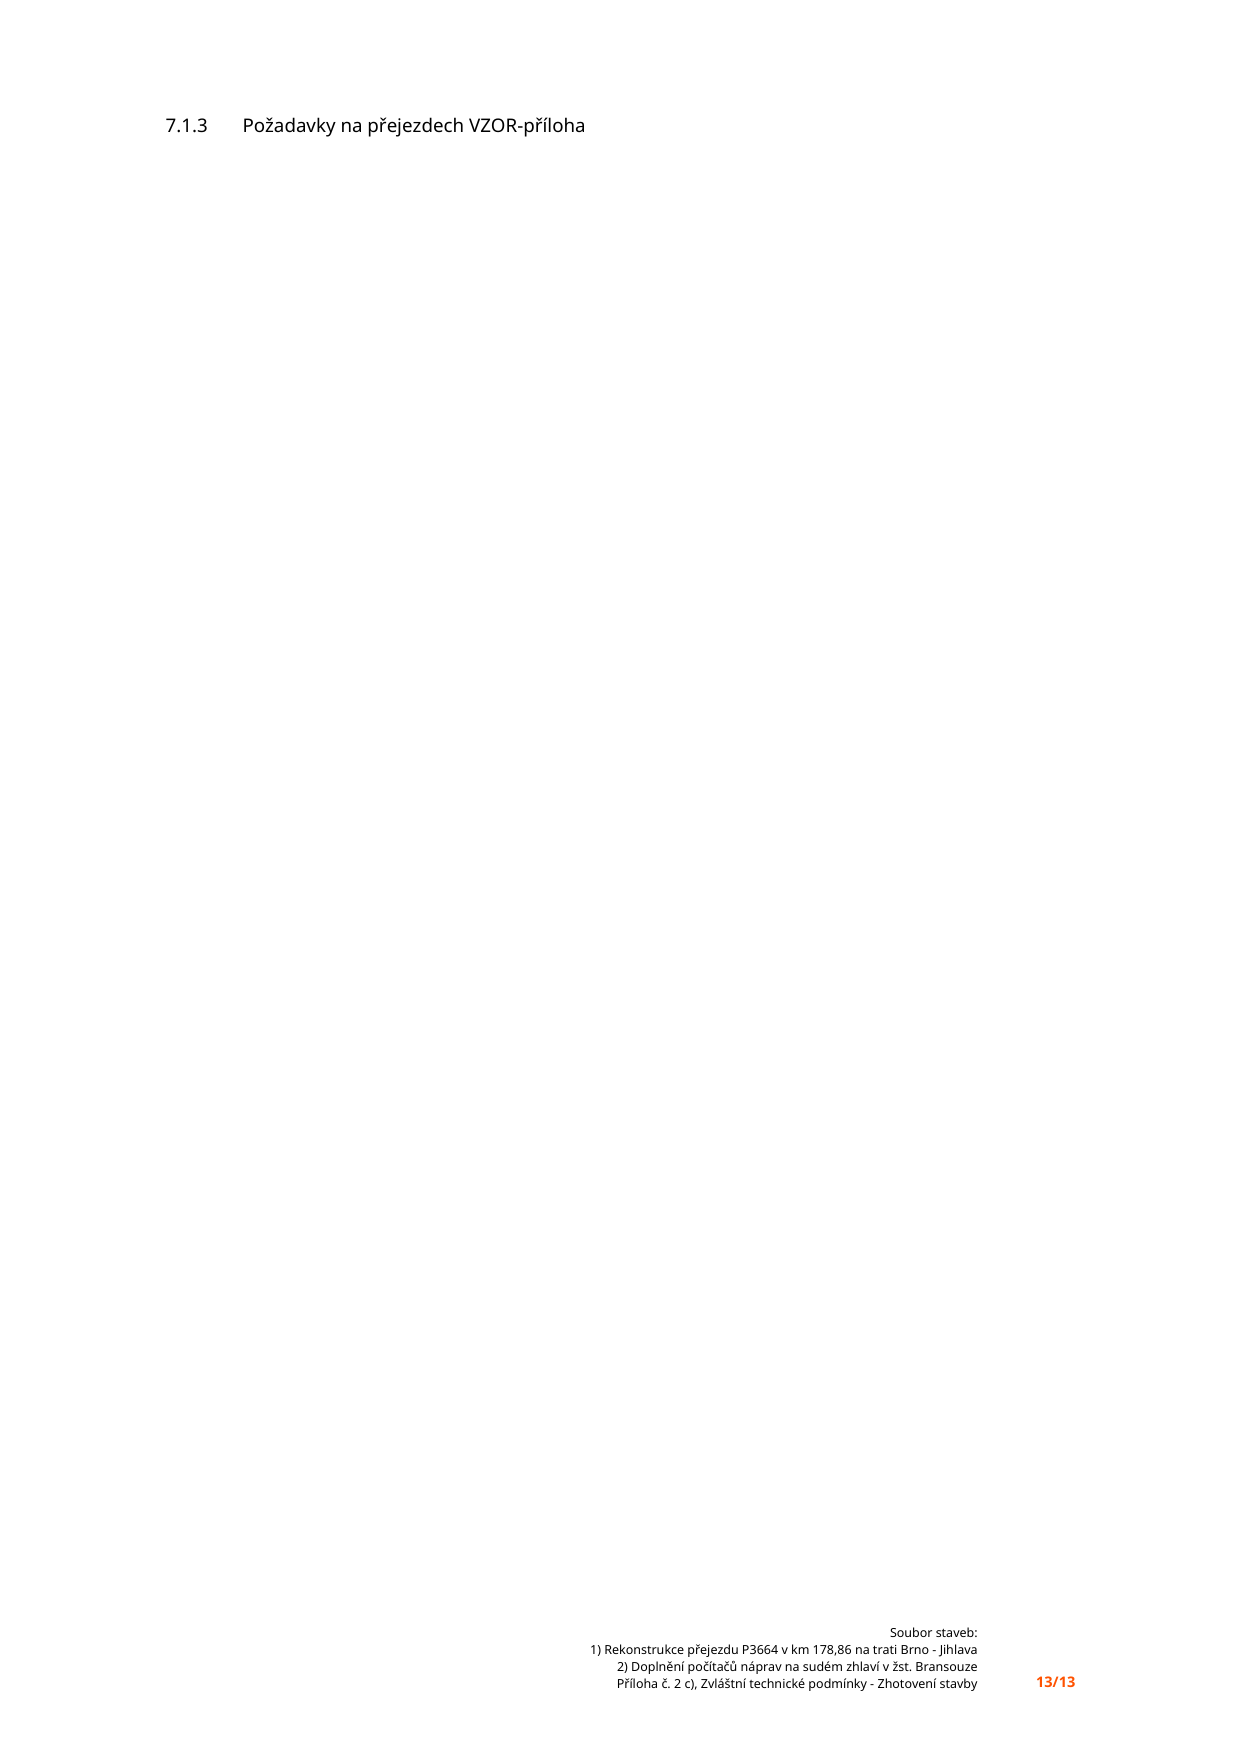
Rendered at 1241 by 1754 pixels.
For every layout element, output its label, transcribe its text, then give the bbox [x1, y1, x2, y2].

text Požadavky na přejezdech VZOR-příloha [165, 112, 1075, 138]
